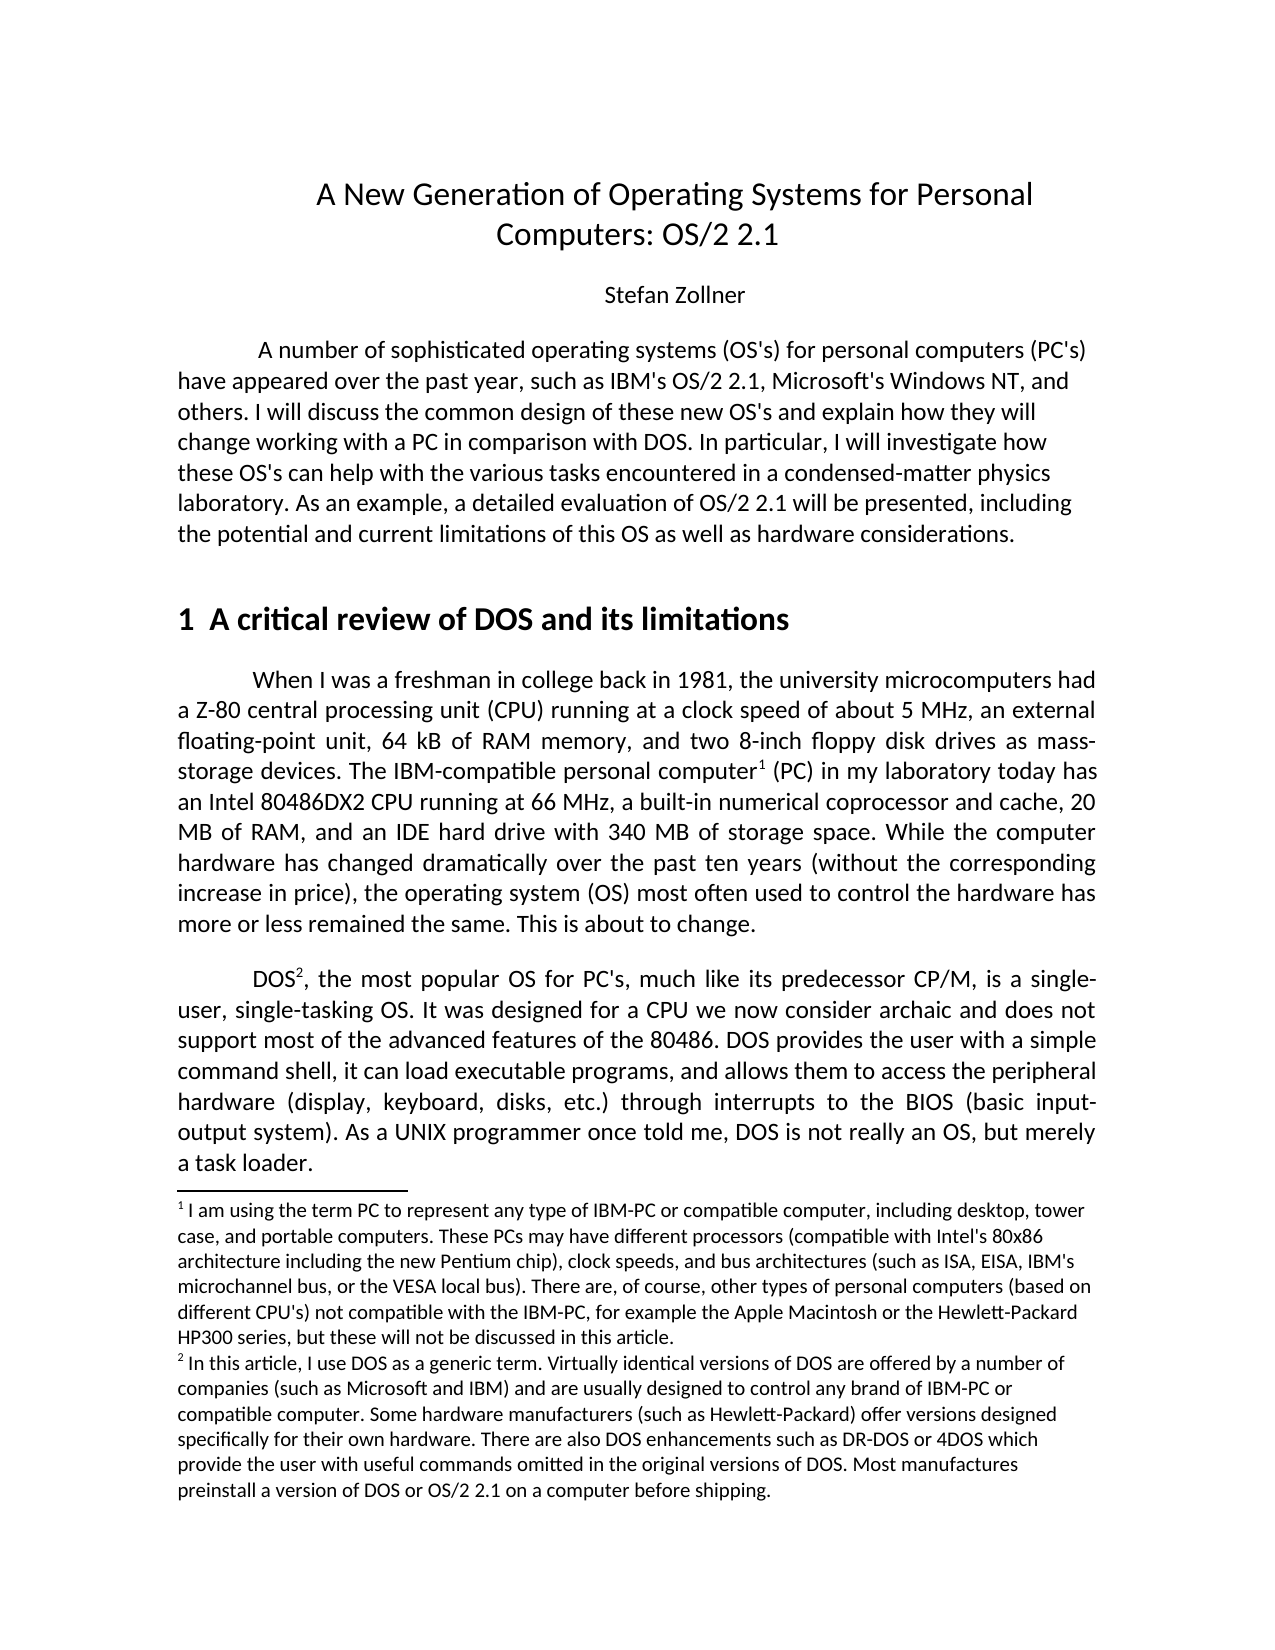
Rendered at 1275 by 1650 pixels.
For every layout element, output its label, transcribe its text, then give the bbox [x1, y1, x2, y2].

text When I was a freshman in college back in 1981, the university microcomputers had a Z-80 central processing unit (CPU) running at a clock speed of about 5 MHz, an external floating-point unit, 64 kB of RAM memory, and two 8-inch floppy disk drives as mass-storage devices. The IBM-compatible personal computer (PC) in my laboratory today has an Intel 80486DX2 CPU running at 66 MHz, a built-in numerical coprocessor and cache, 20 MB of RAM, and an IDE hard drive with 340 MB of storage space. While the computer hardware has changed dramatically over the past ten years (without the corresponding increase in price), the operating system (OS) most often used to control the hardware has more or less remained the same. This is about to change. [177, 664, 1098, 939]
text DOS, the most popular OS for PC's, much like its predecessor CP/M, is a single-user, single-tasking OS. It was designed for a CPU we now consider archaic and does not support most of the advanced features of the 80486. DOS provides the user with a simple command shell, it can load executable programs, and allows them to access the peripheral hardware (display, keyboard, disks, etc.) through interrupts to the BIOS (basic input-output system). As a UNIX programmer once told me, DOS is not really an OS, but merely a task loader. [177, 964, 1098, 1177]
subtitle 1 A critical review of DOS and its limitations [177, 598, 1098, 639]
text A New Generation of Operating Systems for Personal Computers: OS/2 2.1 [177, 173, 1098, 254]
text Stefan Zollner [177, 279, 1098, 309]
text A number of sophisticated operating systems (OS's) for personal computers (PC's) have appeared over the past year, such as IBM's OS/2 2.1, Microsoft's Windows NT, and others. I will discuss the common design of these new OS's and explain how they will change working with a PC in comparison with DOS. In particular, I will investigate how these OS's can help with the various tasks encountered in a condensed-matter physics laboratory. As an example, a detailed evaluation of OS/2 2.1 will be presented, including the potential and current limitations of this OS as well as hardware considerations. [177, 334, 1098, 548]
